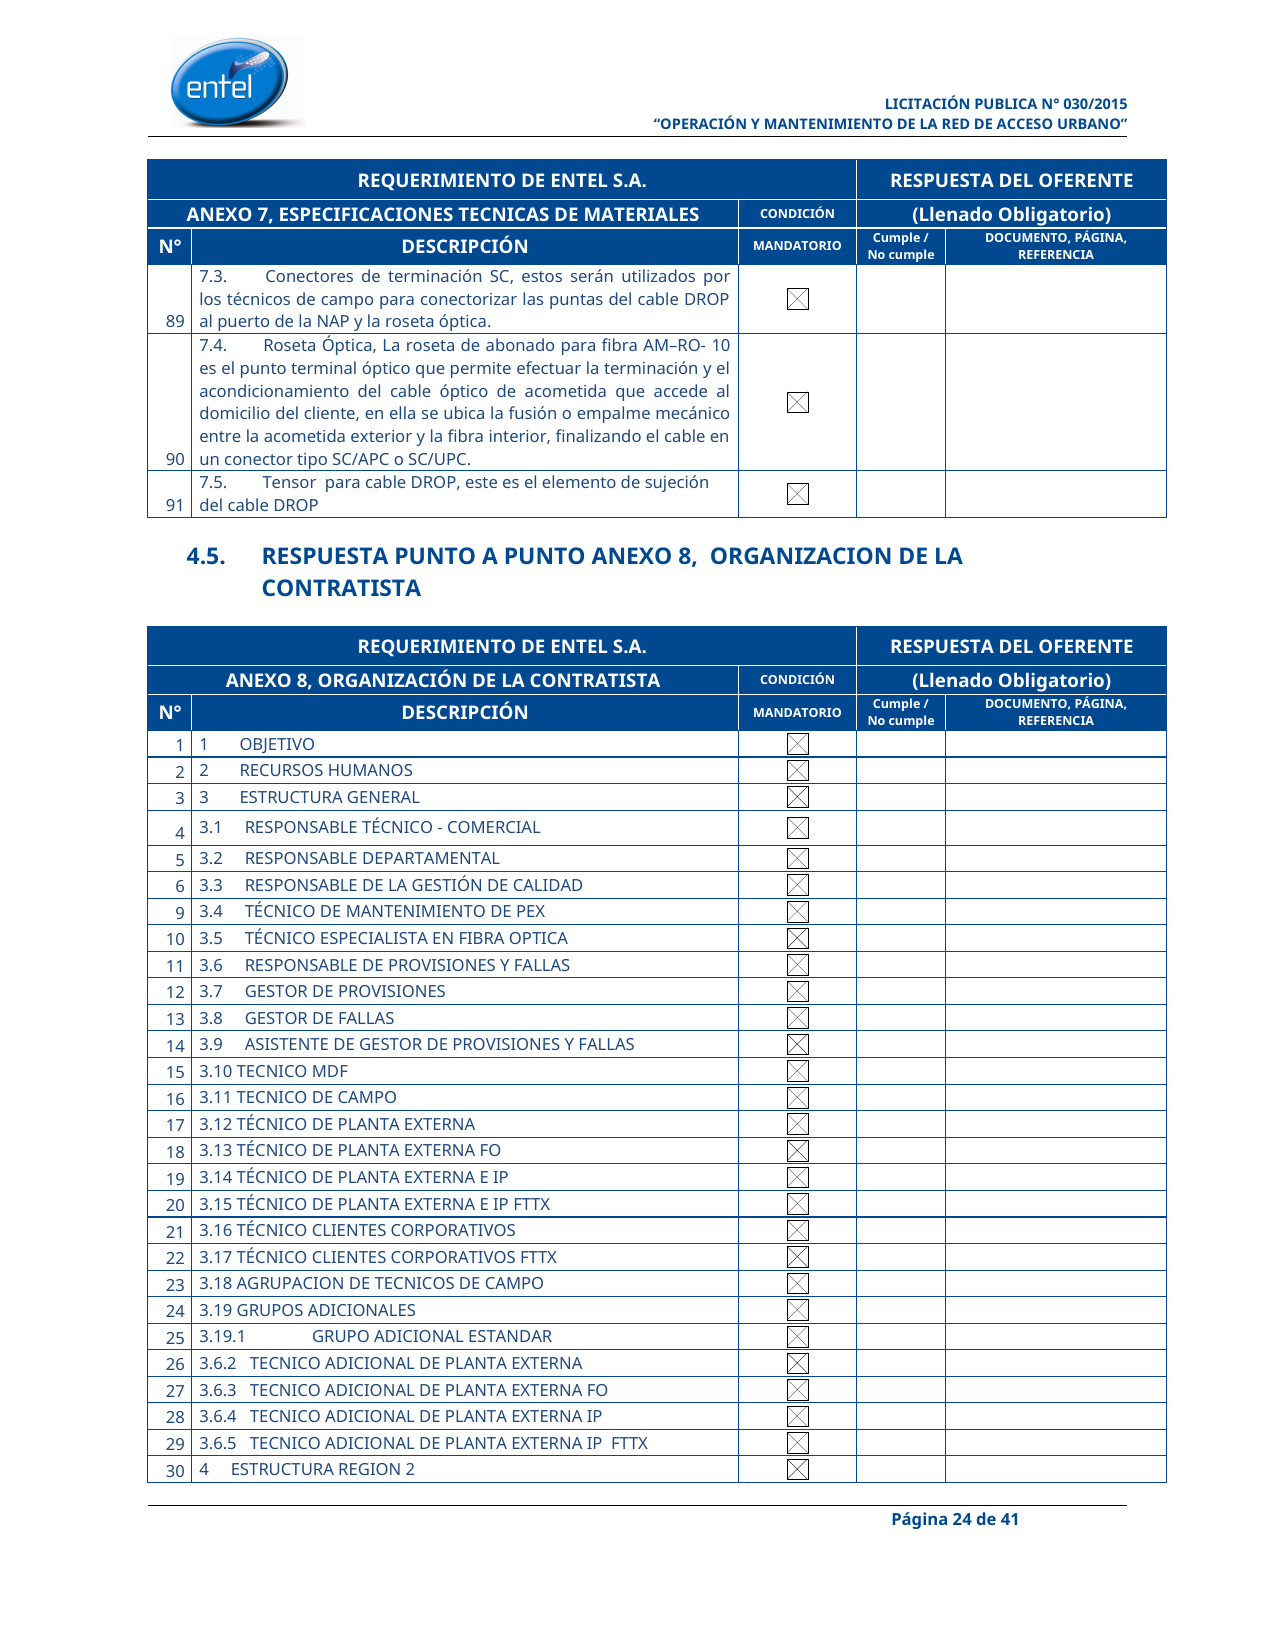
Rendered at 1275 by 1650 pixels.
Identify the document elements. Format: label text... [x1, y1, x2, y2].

table_cell (Llenado Obligatorio) [857, 200, 1166, 227]
table_cell [857, 899, 945, 924]
table_cell [739, 872, 856, 898]
table_cell 3.6.3 TECNICO ADICIONAL DE PLANTA EXTERNA FO [192, 1377, 738, 1402]
table_cell 3.6 RESPONSABLE DE PROVISIONES Y FALLAS [192, 952, 738, 977]
table_cell 3.12 TÉCNICO DE PLANTA EXTERNA [192, 1111, 738, 1137]
table_header RESPUESTA DEL OFERENTE [857, 160, 1166, 199]
table_cell [739, 1377, 856, 1402]
table_cell N° [148, 229, 191, 264]
table_cell 3.6.2 TECNICO ADICIONAL DE PLANTA EXTERNA [192, 1350, 738, 1376]
table_cell [857, 265, 945, 333]
table_cell [739, 1005, 856, 1030]
table_cell [739, 758, 856, 783]
table_cell [946, 1058, 1166, 1083]
table_cell [946, 952, 1166, 977]
table_cell [857, 1005, 945, 1030]
table_cell [739, 952, 856, 977]
table_cell [857, 1456, 945, 1482]
table_cell [739, 846, 856, 871]
table_cell [857, 1271, 945, 1296]
table_cell 3.6.5 TECNICO ADICIONAL DE PLANTA EXTERNA IP FTTX [192, 1430, 738, 1455]
table_cell [739, 1271, 856, 1296]
table_cell [739, 1111, 856, 1137]
table_cell 4 ESTRUCTURA REGION 2 [192, 1456, 738, 1482]
table_cell 20 [148, 1191, 191, 1216]
table_cell [946, 1218, 1166, 1243]
table_cell 22 [148, 1244, 191, 1269]
table_cell [946, 1456, 1166, 1482]
table_cell [739, 1058, 856, 1083]
table_cell [857, 1218, 945, 1243]
table_cell [739, 1164, 856, 1190]
table_cell 3 ESTRUCTURA GENERAL [192, 784, 738, 809]
table_cell 15 [148, 1058, 191, 1083]
table_cell [857, 1138, 945, 1163]
table_cell 9 [148, 899, 191, 924]
table_cell 3.10 TECNICO MDF [192, 1058, 738, 1083]
table_cell [857, 1111, 945, 1137]
table_cell [739, 1430, 856, 1455]
table_cell DOCUMENTO, PÁGINA, REFERENCIA [946, 695, 1166, 730]
table_cell [946, 1297, 1166, 1323]
table_cell 3.14 TÉCNICO DE PLANTA EXTERNA E IP [192, 1164, 738, 1190]
table_cell 26 [148, 1350, 191, 1376]
picture [170, 36, 305, 128]
table_cell 3.19.1 GRUPO ADICIONAL ESTANDAR [192, 1324, 738, 1349]
table_cell [857, 1403, 945, 1429]
table_cell MANDATORIO [739, 695, 856, 730]
table_cell ANEXO 7, ESPECIFICACIONES TECNICAS DE MATERIALES [148, 200, 738, 227]
table_cell [946, 1138, 1166, 1163]
table_cell 19 [148, 1164, 191, 1190]
table_cell 3.3 RESPONSABLE DE LA GESTIÓN DE CALIDAD [192, 872, 738, 898]
table_cell 3.9 ASISTENTE DE GESTOR DE PROVISIONES Y FALLAS [192, 1031, 738, 1057]
table_cell [946, 1350, 1166, 1376]
table_cell 3 [148, 784, 191, 809]
table_cell Cumple / No cumple [857, 695, 945, 730]
table_cell [857, 846, 945, 871]
table_cell [946, 334, 1166, 470]
table_cell [739, 925, 856, 951]
table_cell [946, 1005, 1166, 1030]
table_cell [739, 1031, 856, 1057]
table_cell 2 RECURSOS HUMANOS [192, 758, 738, 783]
table_cell 3.7 GESTOR DE PROVISIONES [192, 978, 738, 1004]
table_cell [857, 784, 945, 809]
table_cell N° [148, 695, 191, 730]
table_cell [946, 731, 1166, 756]
table_header REQUERIMIENTO DE ENTEL S.A. [148, 160, 856, 199]
table_cell MANDATORIO [739, 229, 856, 264]
table_cell CONDICIÓN [739, 200, 856, 227]
table_cell [857, 334, 945, 470]
table_cell 3.17 TÉCNICO CLIENTES CORPORATIVOS FTTX [192, 1244, 738, 1269]
table_cell 3.6.4 TECNICO ADICIONAL DE PLANTA EXTERNA IP [192, 1403, 738, 1429]
table_cell 1 [148, 731, 191, 756]
table_cell [946, 265, 1166, 333]
table_cell 3.4 TÉCNICO DE MANTENIMIENTO DE PEX [192, 899, 738, 924]
table_cell 30 [148, 1456, 191, 1482]
table_cell [739, 1403, 856, 1429]
table_cell [946, 1031, 1166, 1057]
table_cell Cumple / No cumple [857, 229, 945, 264]
table_cell 10 [148, 925, 191, 951]
table_cell [739, 265, 856, 333]
list RESPUESTA PUNTO A PUNTO ANEXO 8, ORGANIZACION DE LA CONTRATISTA [186, 540, 1127, 603]
table_cell [946, 925, 1166, 951]
table_cell [857, 1430, 945, 1455]
table_cell [946, 1271, 1166, 1296]
table_cell DOCUMENTO, PÁGINA, REFERENCIA [946, 229, 1166, 264]
table_cell [857, 1324, 945, 1349]
table_cell 21 [148, 1218, 191, 1243]
table_cell [739, 1218, 856, 1243]
table_cell [739, 1085, 856, 1110]
table_cell 24 [148, 1297, 191, 1323]
table_cell [857, 1085, 945, 1110]
table_cell 6 [148, 872, 191, 898]
table_cell 14 [148, 1031, 191, 1057]
table_cell [857, 1377, 945, 1402]
table_cell ANEXO 8, ORGANIZACIÓN DE LA CONTRATISTA [148, 666, 738, 694]
table_cell 91 [148, 471, 191, 517]
table_cell 1 OBJETIVO [192, 731, 738, 756]
table_cell [857, 1244, 945, 1269]
table_cell [739, 784, 856, 809]
table_cell 12 [148, 978, 191, 1004]
table_cell [946, 811, 1166, 844]
table_cell 2 [148, 758, 191, 783]
table_cell 7.5. Tensor para cable DROP, este es el elemento de sujeción del cable DROP [192, 471, 738, 517]
table_cell [946, 1244, 1166, 1269]
table_cell [857, 1164, 945, 1190]
table_cell 3.11 TECNICO DE CAMPO [192, 1085, 738, 1110]
table_cell 5 [148, 846, 191, 871]
table_cell 11 [148, 952, 191, 977]
table_cell [857, 1350, 945, 1376]
table_cell 3.2 RESPONSABLE DEPARTAMENTAL [192, 846, 738, 871]
table_cell [946, 978, 1166, 1004]
table_cell [739, 978, 856, 1004]
table_cell [946, 1403, 1166, 1429]
table_cell [946, 1324, 1166, 1349]
table_cell [857, 952, 945, 977]
table_cell [739, 1191, 856, 1216]
table_cell 3.8 GESTOR DE FALLAS [192, 1005, 738, 1030]
table_cell 3.5 TÉCNICO ESPECIALISTA EN FIBRA OPTICA [192, 925, 738, 951]
table_cell [946, 1085, 1166, 1110]
table_cell 3.13 TÉCNICO DE PLANTA EXTERNA FO [192, 1138, 738, 1163]
table_cell 3.16 TÉCNICO CLIENTES CORPORATIVOS [192, 1218, 738, 1243]
table_cell [739, 731, 856, 756]
table_cell [946, 872, 1166, 898]
table_cell 7.3. Conectores de terminación SC, estos serán utilizados por los técnicos de campo para conectorizar las puntas del cable DROP al puerto de la NAP y la roseta óptica. [192, 265, 738, 333]
table_cell 28 [148, 1403, 191, 1429]
table_cell 27 [148, 1377, 191, 1402]
table_cell [946, 1377, 1166, 1402]
table_cell 4 [148, 811, 191, 844]
table_cell [857, 471, 945, 517]
table_cell 23 [148, 1271, 191, 1296]
table_cell 90 [148, 334, 191, 470]
table_cell [857, 758, 945, 783]
table_cell [739, 1350, 856, 1376]
table_cell [946, 471, 1166, 517]
table_cell [946, 784, 1166, 809]
table_cell 7.4. Roseta Óptica, La roseta de abonado para fibra AM–RO- 10 es el punto terminal óptico que permite efectuar la terminación y el acondicionamiento del cable óptico de acometida que accede al domicilio del cliente, en ella se ubica la fusión o empalme mecánico entre la acometida exterior y la fibra interior, finalizando el cable en un conector tipo SC/APC o SC/UPC. [192, 334, 738, 470]
table_cell [739, 1456, 856, 1482]
table_cell [946, 1430, 1166, 1455]
table_cell 3.19 GRUPOS ADICIONALES [192, 1297, 738, 1323]
table_header REQUERIMIENTO DE ENTEL S.A. [148, 627, 856, 665]
table_cell [857, 978, 945, 1004]
table_cell 3.1 RESPONSABLE TÉCNICO - COMERCIAL [192, 811, 738, 844]
table_cell 29 [148, 1430, 191, 1455]
table_cell [739, 471, 856, 517]
table_cell [739, 899, 856, 924]
table_cell 25 [148, 1324, 191, 1349]
table_cell CONDICIÓN [739, 666, 856, 694]
table_cell 3.18 AGRUPACION DE TECNICOS DE CAMPO [192, 1271, 738, 1296]
table_cell [739, 811, 856, 844]
table_cell DESCRIPCIÓN [192, 695, 738, 730]
table_header RESPUESTA DEL OFERENTE [857, 627, 1166, 665]
table_cell [946, 1111, 1166, 1137]
table_cell [857, 1031, 945, 1057]
table_cell [857, 872, 945, 898]
table_cell [857, 1058, 945, 1083]
table_cell (Llenado Obligatorio) [857, 666, 1166, 694]
table_cell DESCRIPCIÓN [192, 229, 738, 264]
table_cell [739, 334, 856, 470]
table_cell 16 [148, 1085, 191, 1110]
table_cell [946, 899, 1166, 924]
table_cell [946, 1191, 1166, 1216]
table_cell 18 [148, 1138, 191, 1163]
table_cell 89 [148, 265, 191, 333]
table_cell [946, 758, 1166, 783]
table_cell [857, 925, 945, 951]
table_cell [946, 846, 1166, 871]
table_cell [857, 731, 945, 756]
table_cell 13 [148, 1005, 191, 1030]
table_cell [857, 811, 945, 844]
table_cell [739, 1244, 856, 1269]
table_cell 3.15 TÉCNICO DE PLANTA EXTERNA E IP FTTX [192, 1191, 738, 1216]
table_cell 17 [148, 1111, 191, 1137]
table_cell [739, 1324, 856, 1349]
table_cell [946, 1164, 1166, 1190]
table_cell [857, 1297, 945, 1323]
table_cell [857, 1191, 945, 1216]
table_cell [739, 1297, 856, 1323]
table_cell [739, 1138, 856, 1163]
